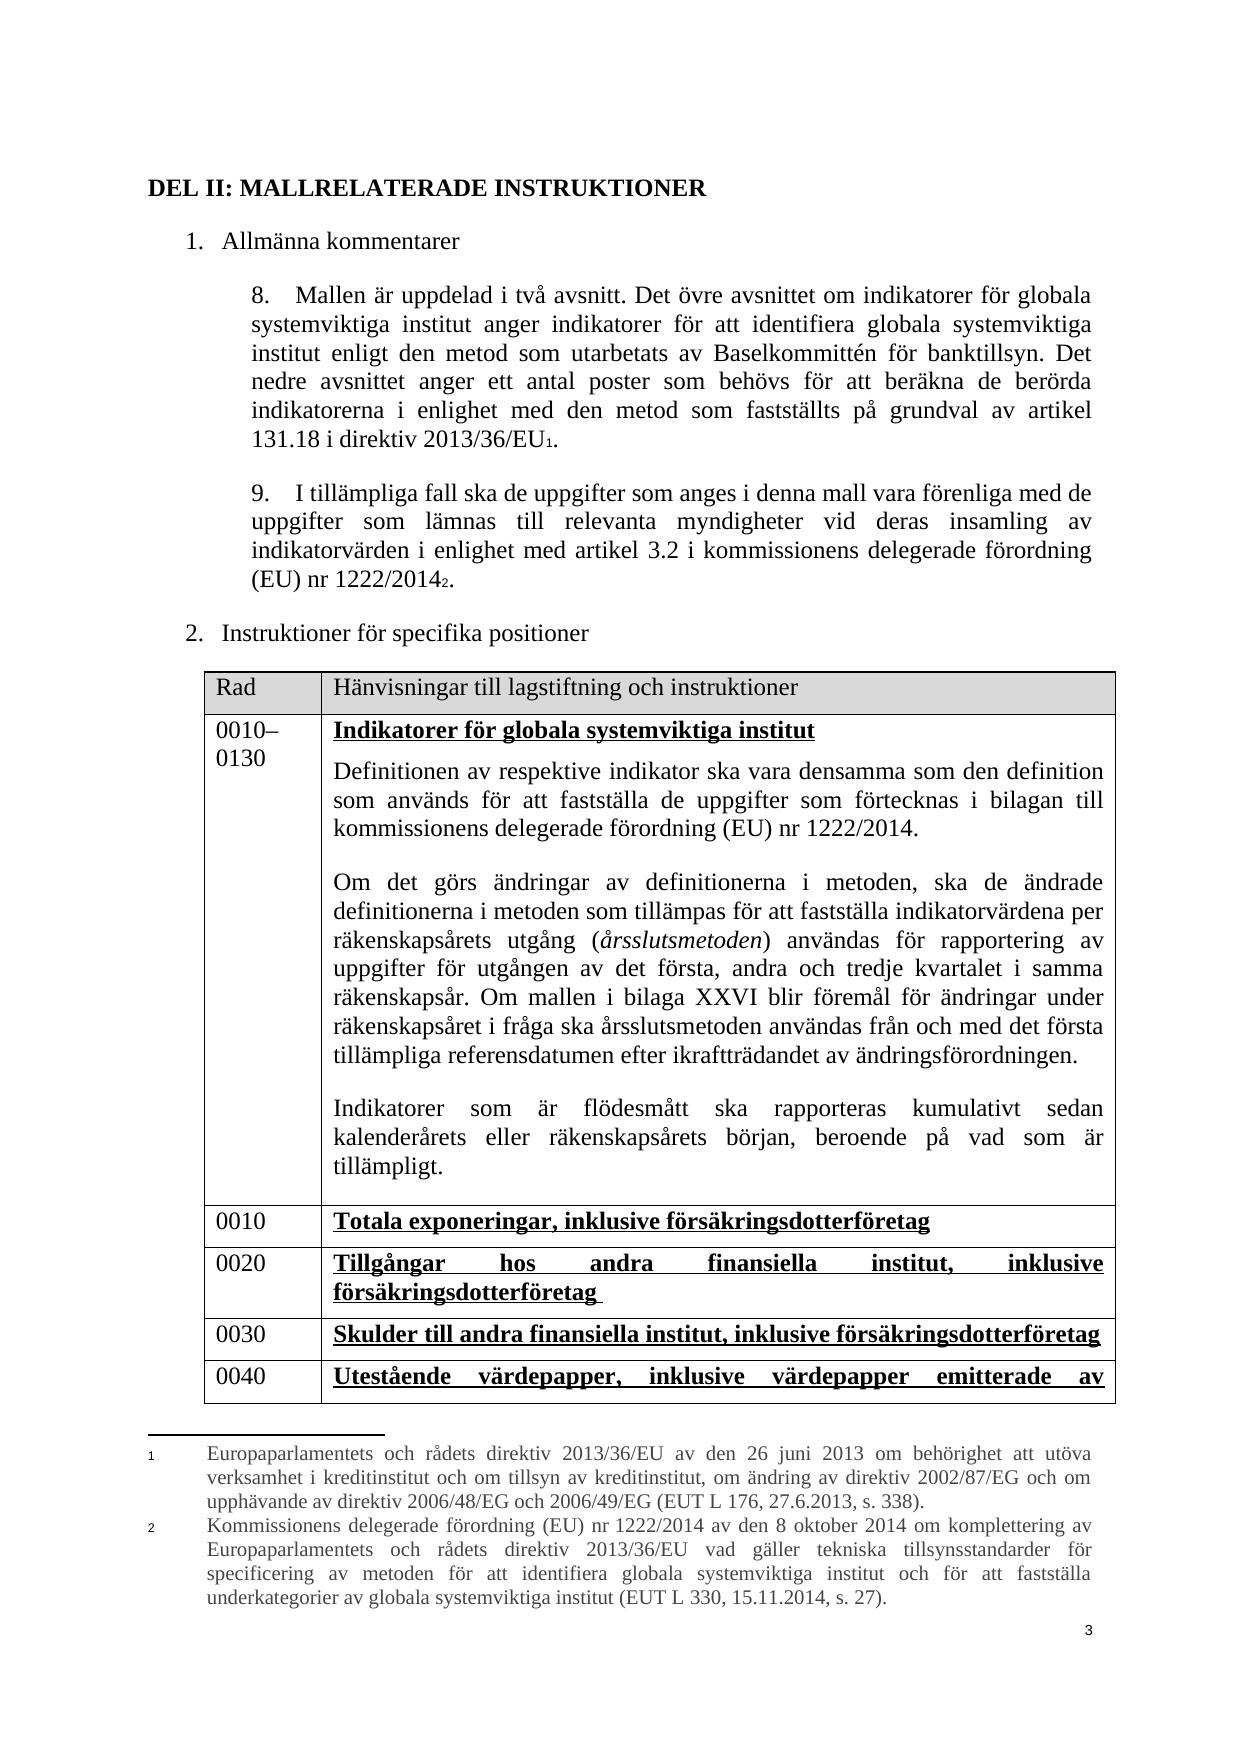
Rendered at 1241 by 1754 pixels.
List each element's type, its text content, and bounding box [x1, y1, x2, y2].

table_cell 0020 [205, 1248, 321, 1318]
text 9. I tillämpliga fall ska de uppgifter som anges i denna mall vara förenliga med de uppgifter som lämnas till relevanta myndigheter vid deras insamling av indikatorvärden i enlighet med artikel 3.2 i kommissionens delegerade förordning (EU) nr 1222/2014. [251, 478, 1093, 593]
subtitle DEL II: MALLRELATERADE INSTRUKTIONER [148, 173, 1093, 201]
table_header Hänvisningar till lagstiftning och instruktioner [322, 673, 1115, 714]
list 2. Instruktioner för specifika positioner [185, 618, 1093, 646]
list 1. Allmänna kommentarer [185, 226, 1093, 255]
table_header Rad [205, 673, 321, 714]
table_cell Totala exponeringar, inklusive försäkringsdotterföretag [322, 1206, 1115, 1247]
table_cell 0010 [205, 1206, 321, 1247]
table_cell Tillgångar hos andra finansiella institut, inklusive försäkringsdotterföretag [322, 1248, 1115, 1318]
table_cell Indikatorer för globala systemviktiga institut Definitionen av respektive indikator ska vara densamma som den definition som används för att fastställa de uppgifter som förtecknas i bilagan till kommissionens delegerade förordning (EU) nr 1222/2014. Om det görs ändringar av definitionerna i metoden, ska de ändrade definitionerna i metoden som tillämpas för att fastställa indikatorvärdena per räkenskapsårets utgång (årsslutsmetoden) användas för rapportering av uppgifter för utgången av det första, andra och tredje kvartalet i samma räkenskapsår. Om mallen i bilaga XXVI blir föremål för ändringar under räkenskapsåret i fråga ska årsslutsmetoden användas från och med det första tillämpliga referensdatumen efter ikraftträdandet av ändringsförordningen. Indikatorer som är flödesmått ska rapporteras kumulativt sedan kalenderårets eller räkenskapsårets början, beroende på vad som är tillämpligt. [322, 715, 1115, 1205]
table_cell 0040 [205, 1361, 321, 1403]
text 8. Mallen är uppdelad i två avsnitt. Det övre avsnittet om indikatorer för globala systemviktiga institut anger indikatorer för att identifiera globala systemviktiga institut enligt den metod som utarbetats av Baselkommittén för banktillsyn. Det nedre avsnittet anger ett antal poster som behövs för att beräkna de berörda indikatorerna i enlighet med den metod som fastställts på grundval av artikel 131.18 i direktiv 2013/36/EU. [251, 280, 1093, 453]
table_cell 0030 [205, 1319, 321, 1360]
table_cell Skulder till andra finansiella institut, inklusive försäkringsdotterföretag [322, 1319, 1115, 1360]
table_cell 0010–0130 [205, 715, 321, 1205]
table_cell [322, 1361, 1115, 1403]
